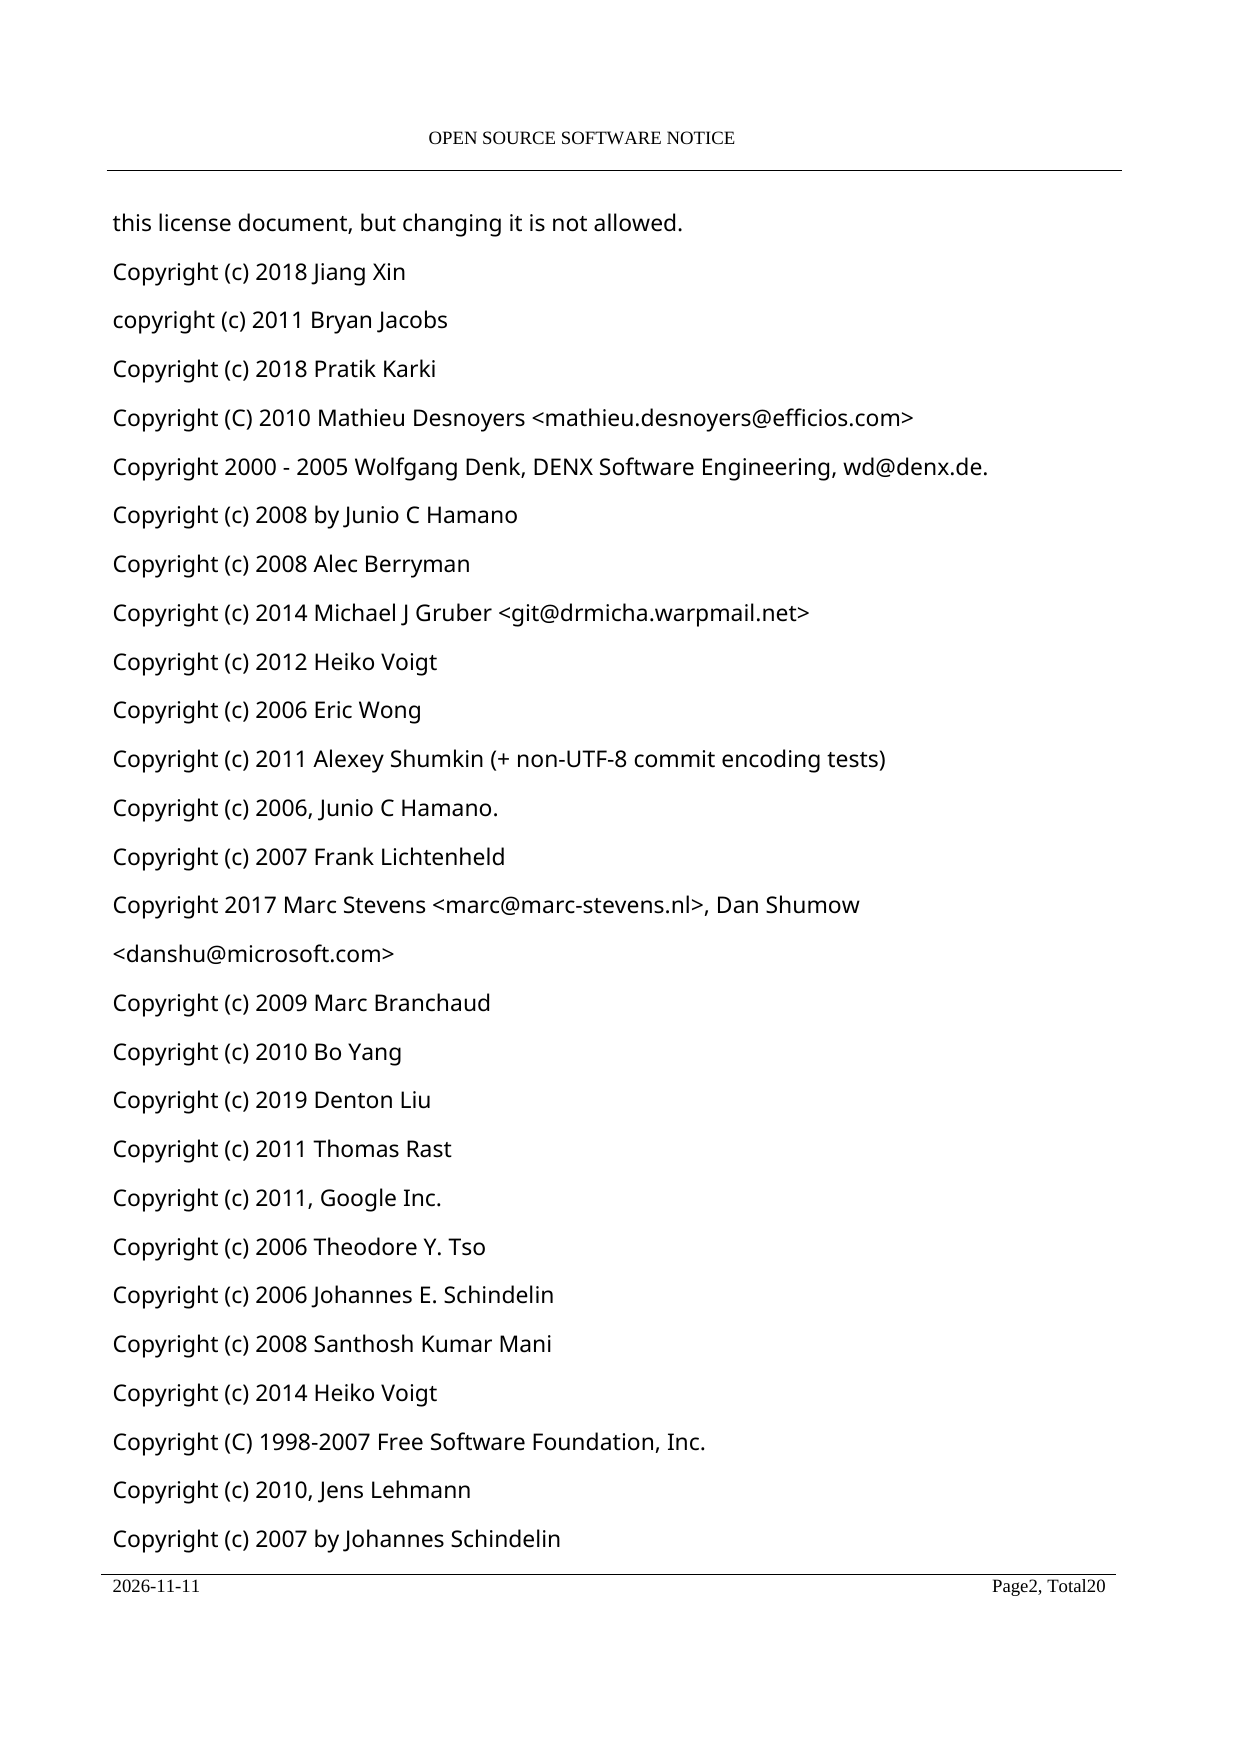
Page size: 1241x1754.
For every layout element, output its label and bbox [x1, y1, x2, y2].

text [112, 206, 1128, 1555]
